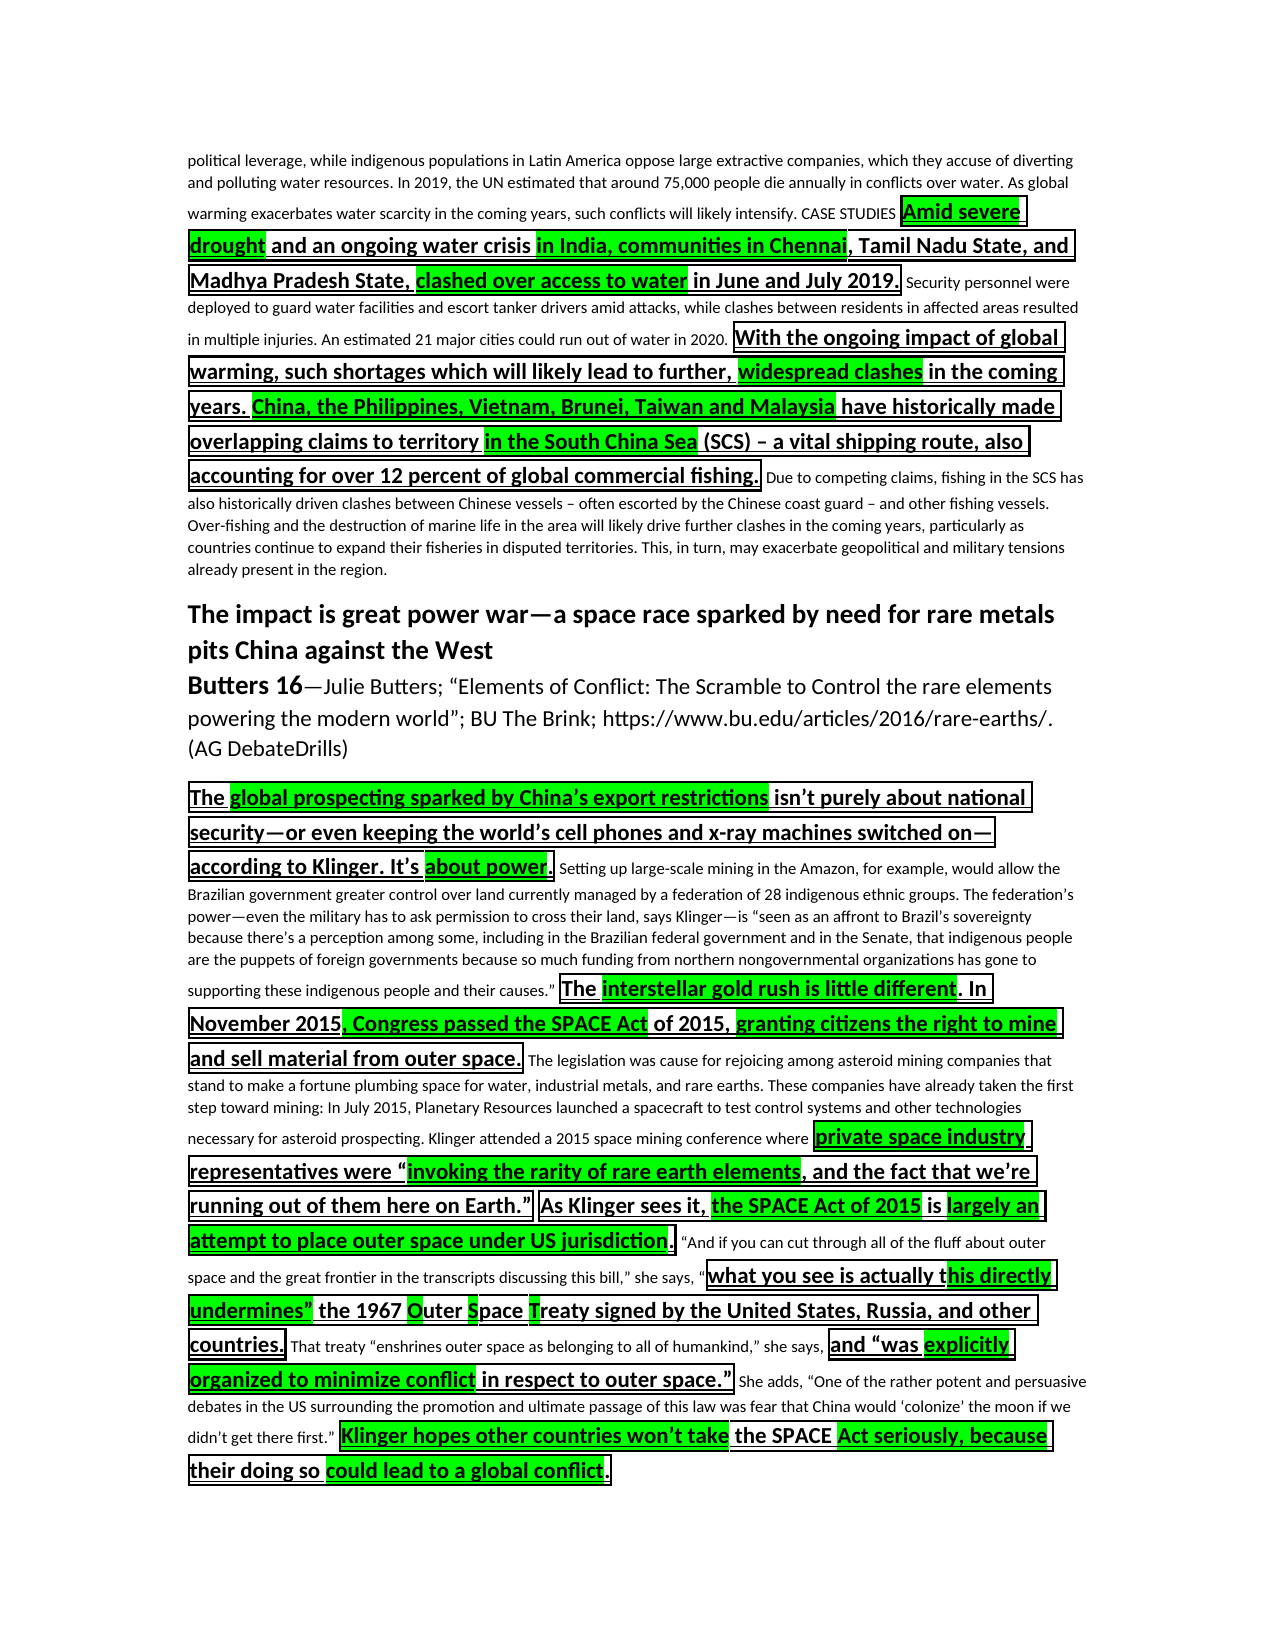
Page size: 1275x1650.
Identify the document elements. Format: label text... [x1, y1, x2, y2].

text Butters 16—Julie Butters; “Elements of Conflict: The Scramble to Control the rare elements powering the modern world”; BU The Brink; https://www.bu.edu/articles/2016/rare-earths/. (AG DebateDrills) [187, 668, 1087, 762]
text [187, 150, 1087, 579]
subtitle The impact is great power war—a space race sparked by need for rare metals pits China against the West [187, 597, 1087, 666]
text The global prospecting sparked by China’s export restrictions isn’t purely about national security—or even keeping the world’s cell phones and x-ray machines switched on—according to Klinger. It’s about power. Setting up large-scale mining in the Amazon, for example, would allow the Brazilian government greater control over land currently managed by a federation of 28 indigenous ethnic groups. The federation’s power—even the military has to ask permission to cross their land, says Klinger—is “seen as an affront to Brazil’s sovereignty because there’s a perception among some, including in the Brazilian federal government and in the Senate, that indigenous people are the puppets of foreign governments because so much funding from northern nongovernmental organizations has gone to supporting these indigenous people and their causes.” The interstellar gold rush is little different. In November 2015, Congress passed the SPACE Act of 2015, granting citizens the right to mine and sell material from outer space. The legislation was cause for rejoicing among asteroid mining companies that stand to make a fortune plumbing space for water, industrial metals, and rare earths. These companies have already taken the first step toward mining: In July 2015, Planetary Resources launched a spacecraft to test control systems and other technologies necessary for asteroid prospecting. Klinger attended a 2015 space mining conference where private space industry representatives were “invoking the rarity of rare earth elements, and the fact that we’re running out of them here on Earth.” As Klinger sees it, the SPACE Act of 2015 is largely an attempt to place outer space under US jurisdiction. “And if you can cut through all of the fluff about outer space and the great frontier in the transcripts discussing this bill,” she says, “what you see is actually this directly undermines” the 1967 Outer Space Treaty signed by the United States, Russia, and other countries. That treaty “enshrines outer space as belonging to all of humankind,” she says, and “was explicitly organized to minimize conflict in respect to outer space.” She adds, “One of the rather potent and persuasive debates in the US surrounding the promotion and ultimate passage of this law was fear that China would ‘colonize’ the moon if we didn’t get there first.” Klinger hopes other countries won’t take the SPACE Act seriously, because their doing so could lead to a global conflict. [187, 781, 1087, 1486]
